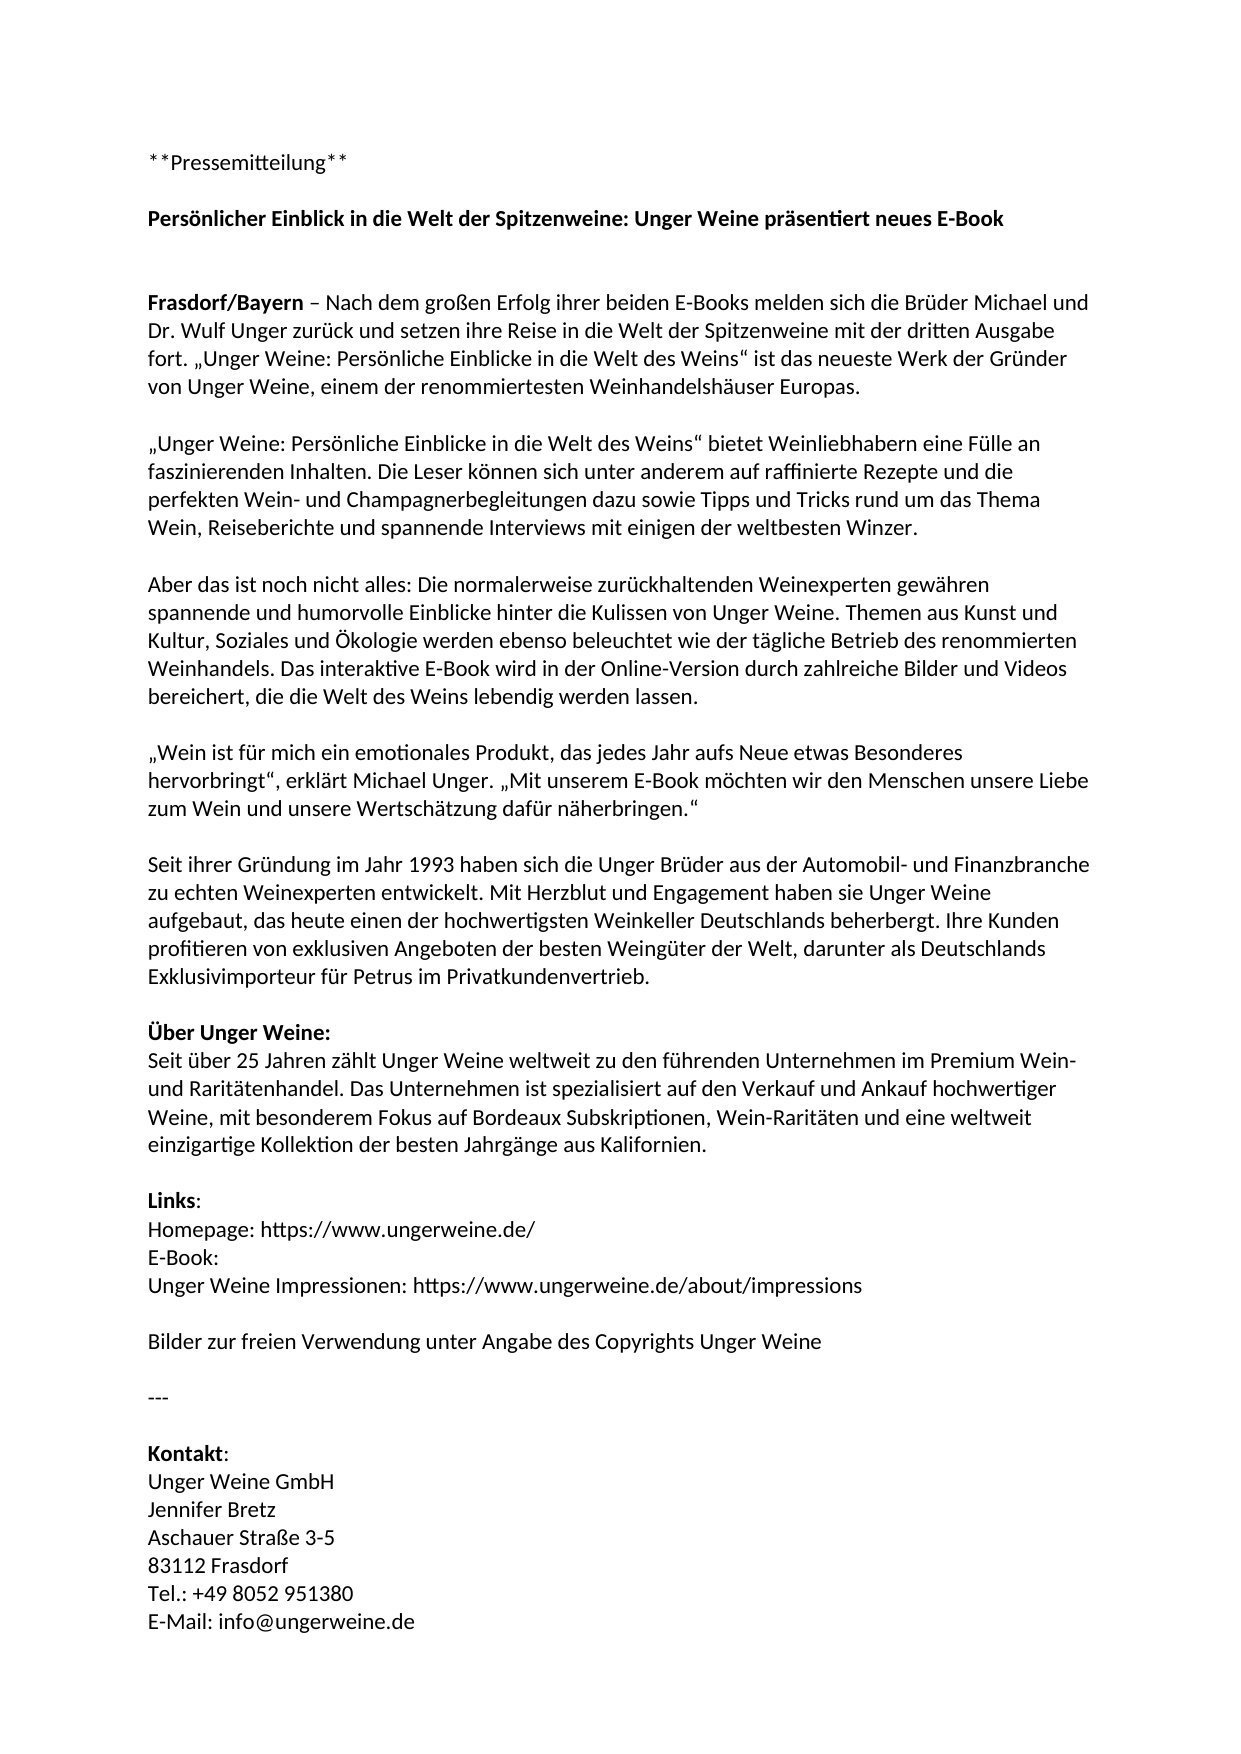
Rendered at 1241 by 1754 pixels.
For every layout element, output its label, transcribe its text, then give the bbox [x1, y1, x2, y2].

text Unger Weine Impressionen: https://www.ungerweine.de/about/impressions [148, 1271, 1093, 1299]
text Über Unger Weine: [148, 1018, 1093, 1047]
text Seit ihrer Gründung im Jahr 1993 haben sich die Unger Brüder aus der Automobil- und Finanzbranche zu echten Weinexperten entwickelt. Mit Herzblut und Engagement haben sie Unger Weine aufgebaut, das heute einen der hochwertigsten Weinkeller Deutschlands beherbergt. Ihre Kunden profitieren von exklusiven Angeboten der besten Weingüter der Welt, darunter als Deutschlands Exklusivimporteur für Petrus im Privatkundenvertrieb. [148, 850, 1093, 991]
text Seit über 25 Jahren zählt Unger Weine weltweit zu den führenden Unternehmen im Premium Wein- und Raritätenhandel. Das Unternehmen ist spezialisiert auf den Verkauf und Ankauf hochwertiger Weine, mit besonderem Fokus auf Bordeaux Subskriptionen, Wein-Raritäten und eine weltweit einzigartige Kollektion der besten Jahrgänge aus Kalifornien. [148, 1047, 1093, 1159]
text „Wein ist für mich ein emotionales Produkt, das jedes Jahr aufs Neue etwas Besonderes hervorbringt“, erklärt Michael Unger. „Mit unserem E-Book möchten wir den Menschen unsere Liebe zum Wein und unsere Wertschätzung dafür näherbringen.“ [148, 738, 1093, 822]
text 83112 Frasdorf [148, 1551, 1093, 1579]
text Jennifer Bretz [148, 1495, 1093, 1523]
text Kontakt: [148, 1439, 1093, 1467]
text Aber das ist noch nicht alles: Die normalerweise zurückhaltenden Weinexperten gewähren spannende und humorvolle Einblicke hinter die Kulissen von Unger Weine. Themen aus Kunst und Kultur, Soziales und Ökologie werden ebenso beleuchtet wie der tägliche Betrieb des renommierten Weinhandels. Das interaktive E-Book wird in der Online-Version durch zahlreiche Bilder und Videos bereichert, die die Welt des Weins lebendig werden lassen. [148, 570, 1093, 710]
text E-Mail: info@ungerweine.de [148, 1607, 1093, 1635]
text Tel.: +49 8052 951380 [148, 1579, 1093, 1607]
text --- [148, 1383, 1093, 1411]
text Bilder zur freien Verwendung unter Angabe des Copyrights Unger Weine [148, 1327, 1093, 1355]
text Homepage: https://www.ungerweine.de/ [148, 1215, 1093, 1243]
text Links: [148, 1187, 1093, 1215]
text **Pressemitteilung** [148, 148, 1093, 176]
text Aschauer Straße 3-5 [148, 1523, 1093, 1551]
text „Unger Weine: Persönliche Einblicke in die Welt des Weins“ bietet Weinliebhabern eine Fülle an faszinierenden Inhalten. Die Leser können sich unter anderem auf raffinierte Rezepte und die perfekten Wein- und Champagnerbegleitungen dazu sowie Tipps und Tricks rund um das Thema Wein, Reiseberichte und spannende Interviews mit einigen der weltbesten Winzer. [148, 429, 1093, 541]
text Frasdorf/Bayern – Nach dem großen Erfolg ihrer beiden E-Books melden sich die Brüder Michael und Dr. Wulf Unger zurück und setzen ihre Reise in die Welt der Spitzenweine mit der dritten Ausgabe fort. „Unger Weine: Persönliche Einblicke in die Welt des Weins“ ist das neueste Werk der Gründer von Unger Weine, einem der renommiertesten Weinhandelshäuser Europas. [148, 288, 1093, 400]
text E-Book: [148, 1243, 1093, 1271]
text Persönlicher Einblick in die Welt der Spitzenweine: Unger Weine präsentiert neues E-Book [148, 204, 1093, 232]
text Unger Weine GmbH [148, 1467, 1093, 1495]
